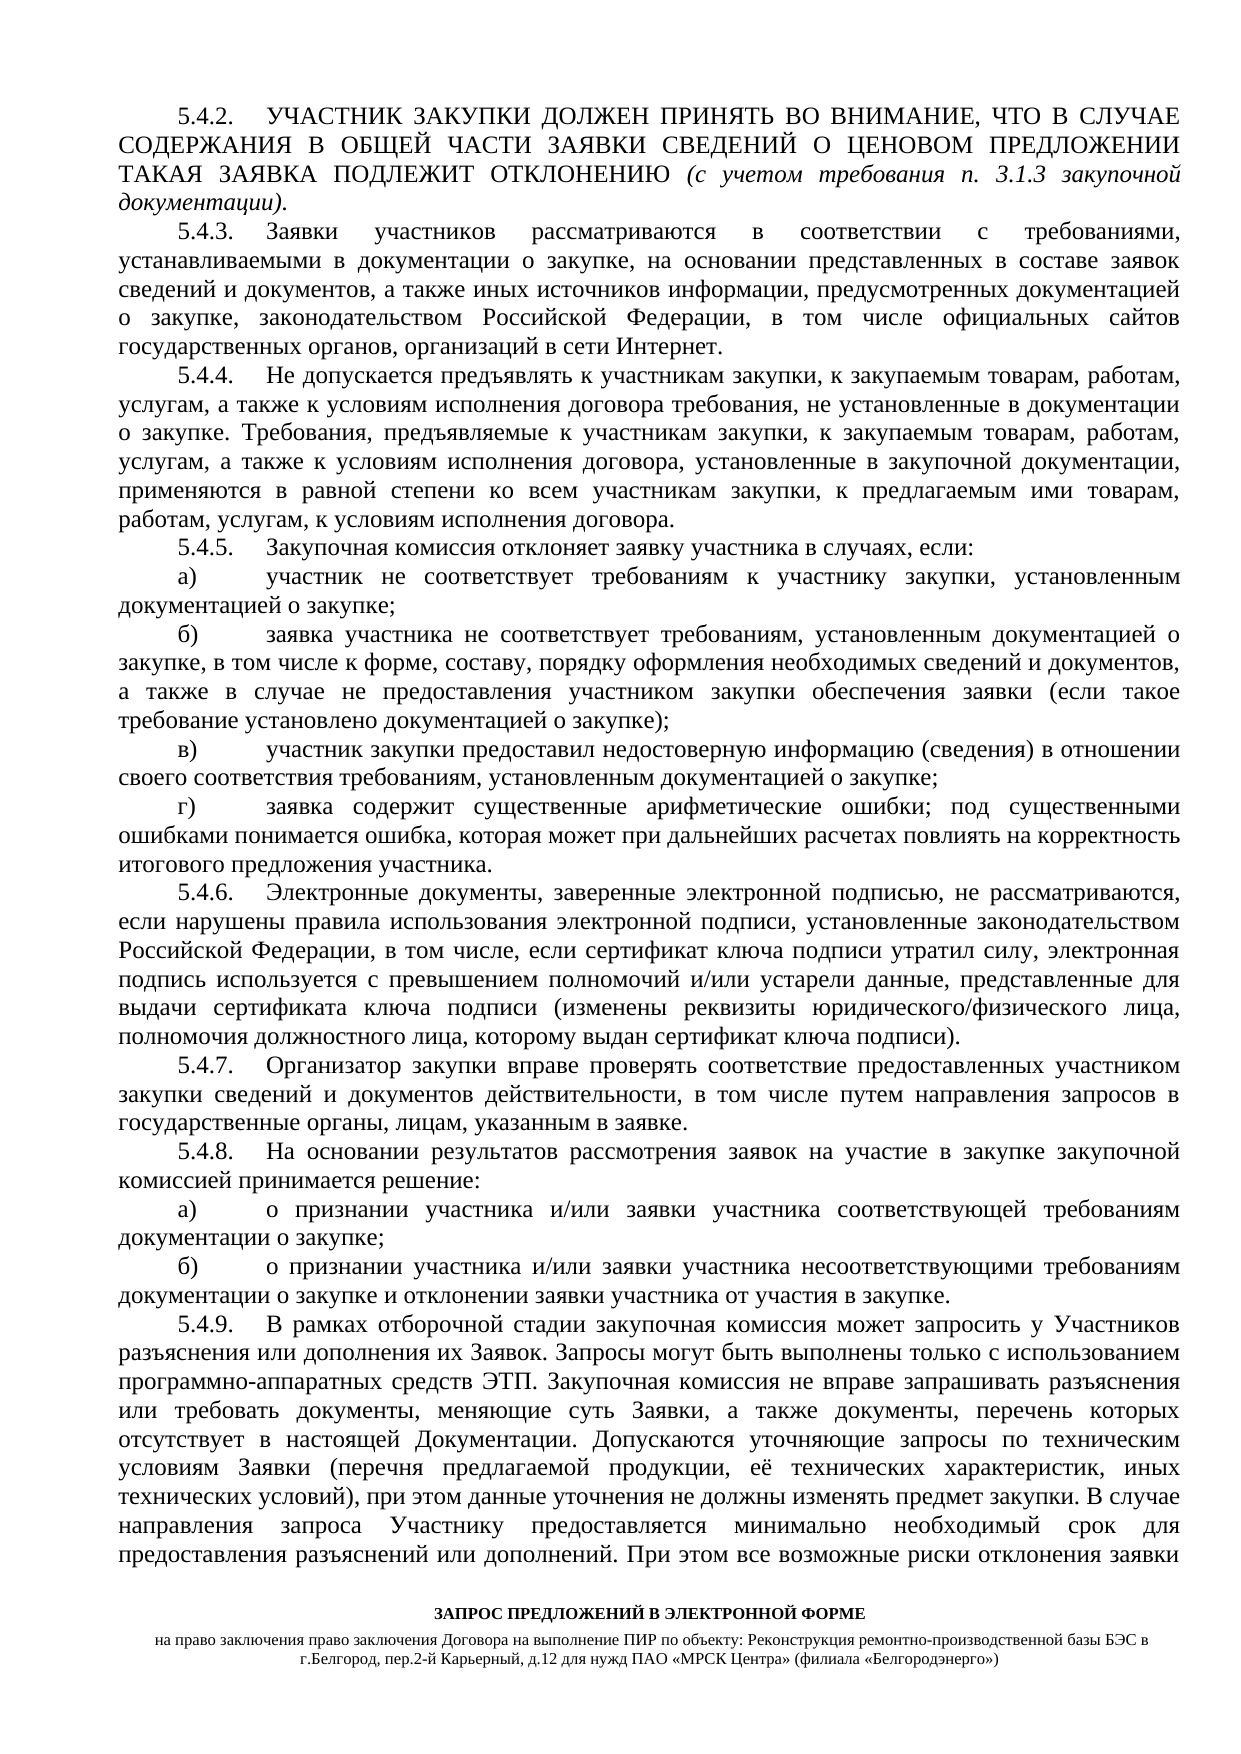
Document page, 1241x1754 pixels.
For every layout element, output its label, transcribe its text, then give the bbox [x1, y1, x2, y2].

subtitle о признании участника и/или заявки участника несоответствующими требованиям документации о закупке и отклонении заявки участника от участия в закупке. [118, 1251, 1181, 1309]
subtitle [118, 1309, 1181, 1567]
list участник закупки предоставил недостоверную информацию (сведения) в отношении своего соответствия требованиям, установленным документацией о закупке; [118, 734, 1181, 791]
subtitle Не допускается предъявлять к участникам закупки, к закупаемым товарам, работам, услугам, а также к условиям исполнения договора требования, не установленные в документации о закупке. Требования, предъявляемые к участникам закупки, к закупаемым товарам, работам, услугам, а также к условиям исполнения договора, установленные в закупочной документации, применяются в равной степени ко всем участникам закупки, к предлагаемым ими товарам, работам, услугам, к условиям исполнения договора. [118, 360, 1181, 532]
subtitle Закупочная комиссия отклоняет заявку участника в случаях, если: [118, 532, 1181, 561]
list участник не соответствует требованиям к участнику закупки, установленным документацией о закупке; [118, 561, 1181, 619]
list заявка содержит существенные арифметические ошибки; под существенными ошибками понимается ошибка, которая может при дальнейших расчетах повлиять на корректность итогового предложения участника. [118, 791, 1181, 877]
subtitle Организатор закупки вправе проверять соответствие предоставленных участником закупки сведений и документов действительности, в том числе путем направления запросов в государственные органы, лицам, указанным в заявке. [118, 1050, 1181, 1136]
subtitle На основании результатов рассмотрения заявок на участие в закупке закупочной комиссией принимается решение: [118, 1136, 1181, 1194]
subtitle УЧАСТНИК ЗАКУПКИ ДОЛЖЕН ПРИНЯТЬ ВО ВНИМАНИЕ, ЧТО В СЛУЧАЕ СОДЕРЖАНИЯ В ОБЩЕЙ ЧАСТИ ЗАЯВКИ СВЕДЕНИЙ О ЦЕНОВОМ ПРЕДЛОЖЕНИИ ТАКАЯ ЗАЯВКА ПОДЛЕЖИТ ОТКЛОНЕНИЮ (с учетом требования п. 3.1.3 закупочной документации). [118, 101, 1181, 216]
subtitle Заявки участников рассматриваются в соответствии с требованиями, устанавливаемыми в документации о закупке, на основании представленных в составе заявок сведений и документов, а также иных источников информации, предусмотренных документацией о закупке, законодательством Российской Федерации, в том числе официальных сайтов государственных органов, организаций в сети Интернет. [118, 216, 1181, 360]
list заявка участника не соответствует требованиям, установленным документацией о закупке, в том числе к форме, составу, порядку оформления необходимых сведений и документов, а также в случае не предоставления участником закупки обеспечения заявки (если такое требование установлено документацией о закупке); [118, 619, 1181, 734]
subtitle о признании участника и/или заявки участника соответствующей требованиям документации о закупке; [118, 1194, 1181, 1251]
subtitle Электронные документы, заверенные электронной подписью, не рассматриваются, если нарушены правила использования электронной подписи, установленные законодательством Российской Федерации, в том числе, если сертификат ключа подписи утратил силу, электронная подпись используется с превышением полномочий и/или устарели данные, представленные для выдачи сертификата ключа подписи (изменены реквизиты юридического/физического лица, полномочия должностного лица, которому выдан сертификат ключа подписи). [118, 877, 1181, 1050]
